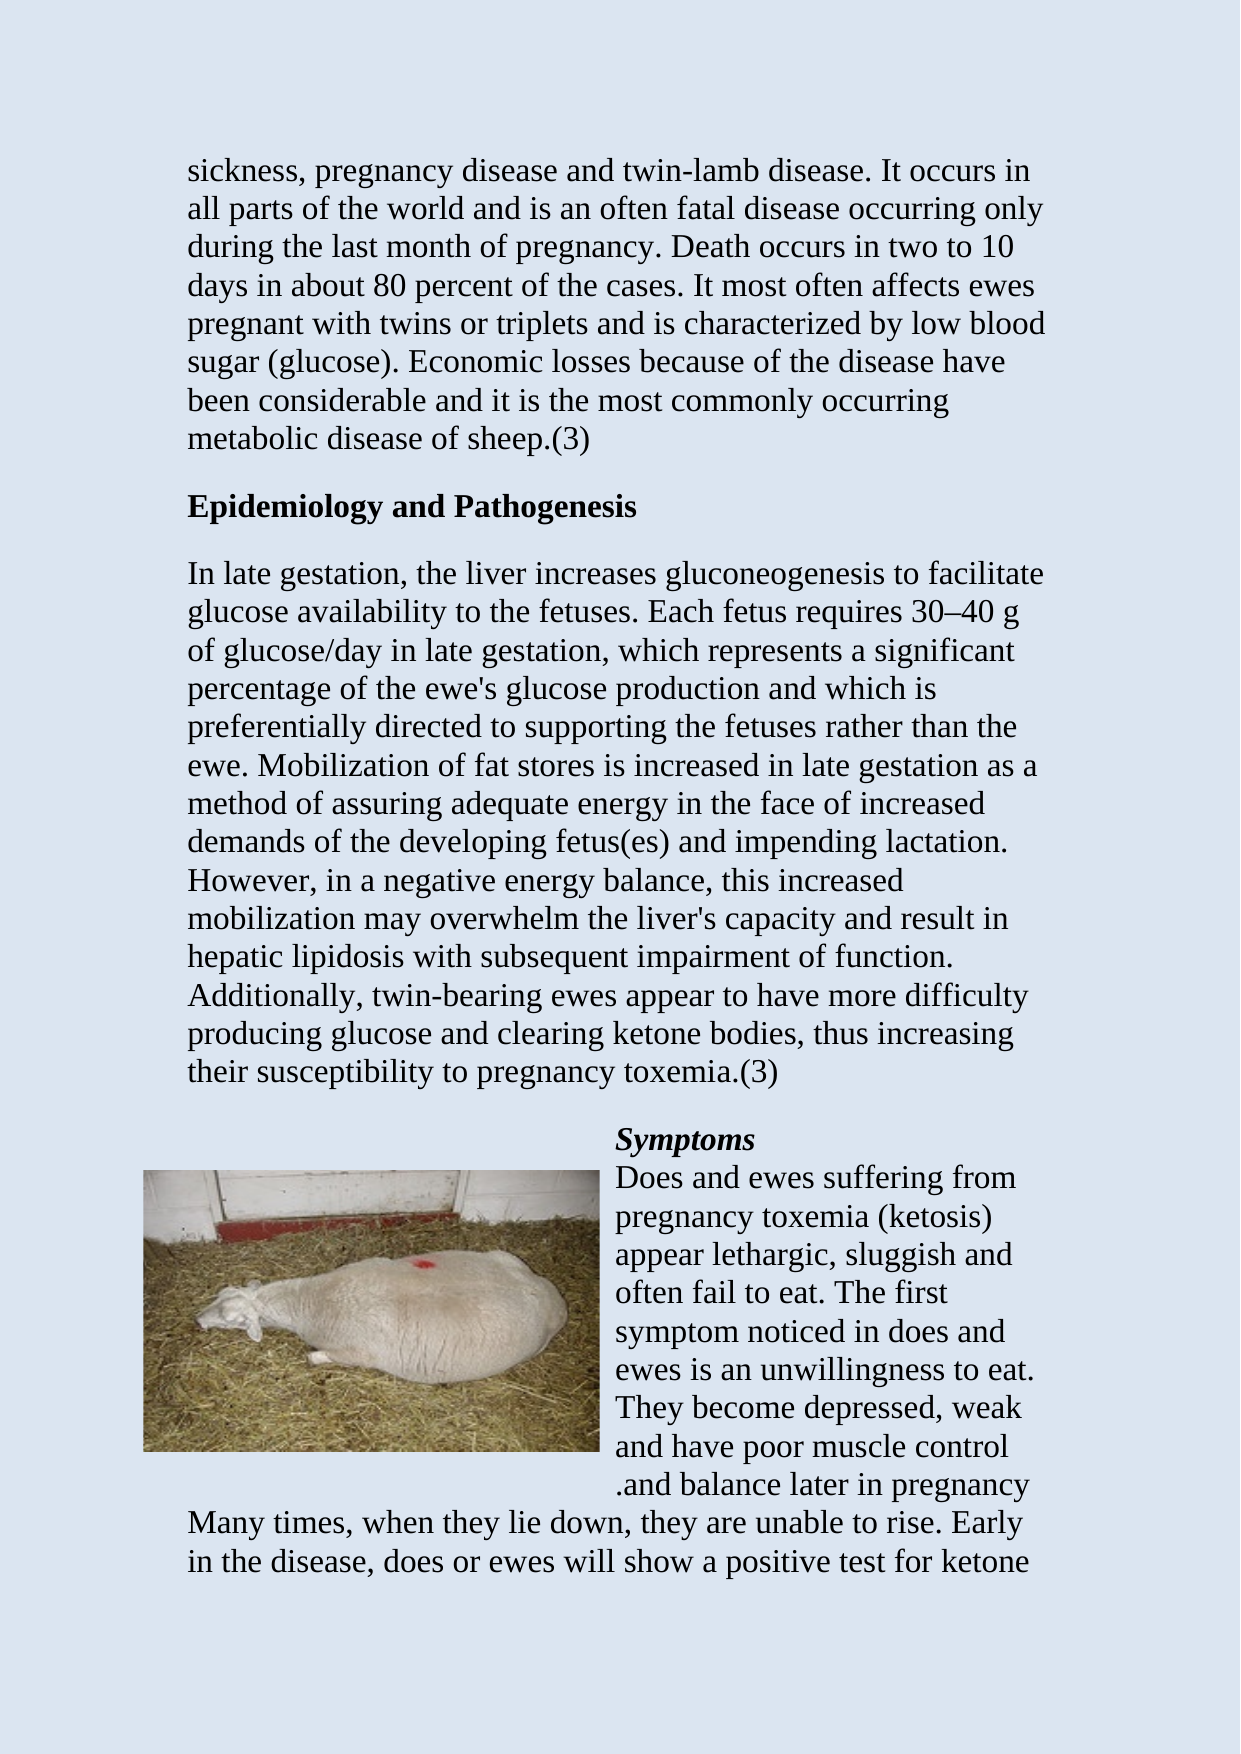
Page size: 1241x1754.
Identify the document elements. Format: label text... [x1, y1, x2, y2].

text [187, 1119, 1053, 1579]
text Epidemiology and Pathogenesis [187, 486, 1053, 524]
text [187, 150, 1053, 457]
text In late gestation, the liver increases gluconeogenesis to facilitate glucose availability to the fetuses. Each fetus requires 30–40 g of glucose/day in late gestation, which represents a significant percentage of the ewe's glucose production and which is preferentially directed to supporting the fetuses rather than the ewe. Mobilization of fat stores is increased in late gestation as a method of assuring adequate energy in the face of increased demands of the developing fetus(es) and impending lactation. However, in a negative energy balance, this increased mobilization may overwhelm the liver's capacity and result in hepatic lipidosis with subsequent impairment of function. Additionally, twin-bearing ewes appear to have more difficulty producing glucose and clearing ketone bodies, thus increasing their susceptibility to pregnancy toxemia.(3) [187, 553, 1053, 1090]
picture [143, 1170, 600, 1452]
